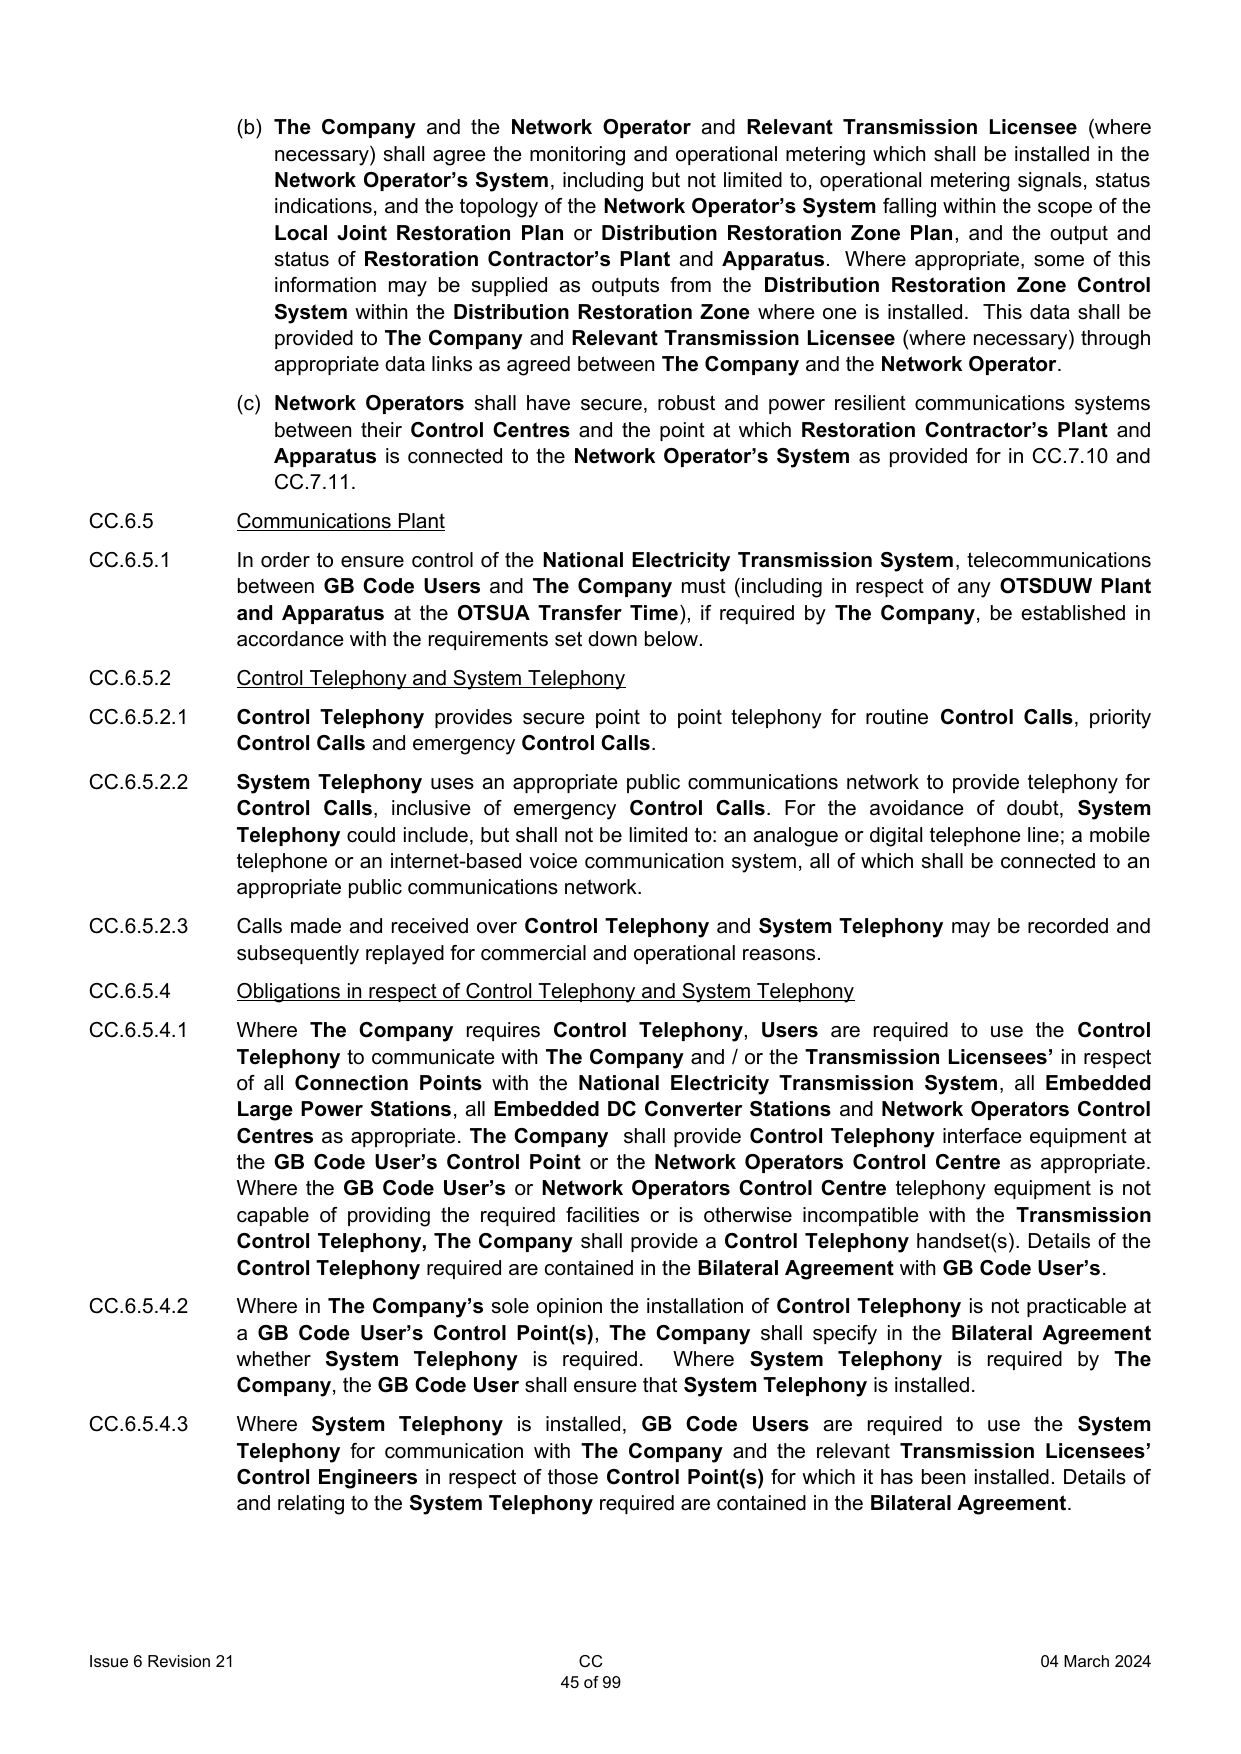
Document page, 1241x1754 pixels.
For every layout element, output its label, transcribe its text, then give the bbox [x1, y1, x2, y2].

text CC.6.5.4 Obligations in respect of Control Telephony and System Telephony [89, 979, 1152, 1003]
text CC.6.5.4.2 Where in The Company’s sole opinion the installation of Control Telephony is not practicable at a GB Code User’s Control Point(s), The Company shall specify in the Bilateral Agreement whether System Telephony is required. Where System Telephony is required by The Company, the GB Code User shall ensure that System Telephony is installed. [89, 1294, 1152, 1397]
text CC.6.5.1 In order to ensure control of the National Electricity Transmission System, telecommunications between GB Code Users and The Company must (including in respect of any OTSDUW Plant and Apparatus at the OTSUA Transfer Time), if required by The Company, be established in accordance with the requirements set down below. [89, 548, 1152, 651]
text CC.6.5.2.2 System Telephony uses an appropriate public communications network to provide telephony for Control Calls, inclusive of emergency Control Calls. For the avoidance of doubt, System Telephony could include, but shall not be limited to: an analogue or digital telephone line; a mobile telephone or an internet-based voice communication system, all of which shall be connected to an appropriate public communications network. [89, 770, 1152, 899]
text CC.6.5.2.3 Calls made and received over Control Telephony and System Telephony may be recorded and subsequently replayed for commercial and operational reasons. [89, 914, 1152, 964]
text CC.6.5.4.3 Where System Telephony is installed, GB Code Users are required to use the System Telephony for communication with The Company and the relevant Transmission Licensees’ Control Engineers in respect of those Control Point(s) for which it has been installed. Details of and relating to the System Telephony required are contained in the Bilateral Agreement. [89, 1412, 1152, 1515]
text CC.6.5 Communications Plant [89, 509, 1152, 533]
text CC.6.5.4.1 Where The Company requires Control Telephony, Users are required to use the Control Telephony to communicate with The Company and / or the Transmission Licensees’ in respect of all Connection Points with the National Electricity Transmission System, all Embedded Large Power Stations, all Embedded DC Converter Stations and Network Operators Control Centres as appropriate. The Company shall provide Control Telephony interface equipment at the GB Code User’s Control Point or the Network Operators Control Centre as appropriate. Where the GB Code User’s or Network Operators Control Centre telephony equipment is not capable of providing the required facilities or is otherwise incompatible with the Transmission Control Telephony, The Company shall provide a Control Telephony handset(s). Details of the Control Telephony required are contained in the Bilateral Agreement with GB Code User’s. [89, 1018, 1152, 1279]
list The Company and the Network Operator and Relevant Transmission Licensee (where necessary) shall agree the monitoring and operational metering which shall be installed in the Network Operator’s System, including but not limited to, operational metering signals, status indications, and the topology of the Network Operator’s System falling within the scope of the Local Joint Restoration Plan or Distribution Restoration Zone Plan, and the output and status of Restoration Contractor’s Plant and Apparatus. Where appropriate, some of this information may be supplied as outputs from the Distribution Restoration Zone Control System within the Distribution Restoration Zone where one is installed. This data shall be provided to The Company and Relevant Transmission Licensee (where necessary) through appropriate data links as agreed between The Company and the Network Operator. [236, 115, 1152, 376]
list Network Operators shall have secure, robust and power resilient communications systems between their Control Centres and the point at which Restoration Contractor’s Plant and Apparatus is connected to the Network Operator’s System as provided for in CC.7.10 and CC.7.11. [236, 391, 1152, 494]
text CC.6.5.2.1 Control Telephony provides secure point to point telephony for routine Control Calls, priority Control Calls and emergency Control Calls. [89, 704, 1152, 755]
text CC.6.5.2 Control Telephony and System Telephony [89, 666, 1152, 690]
